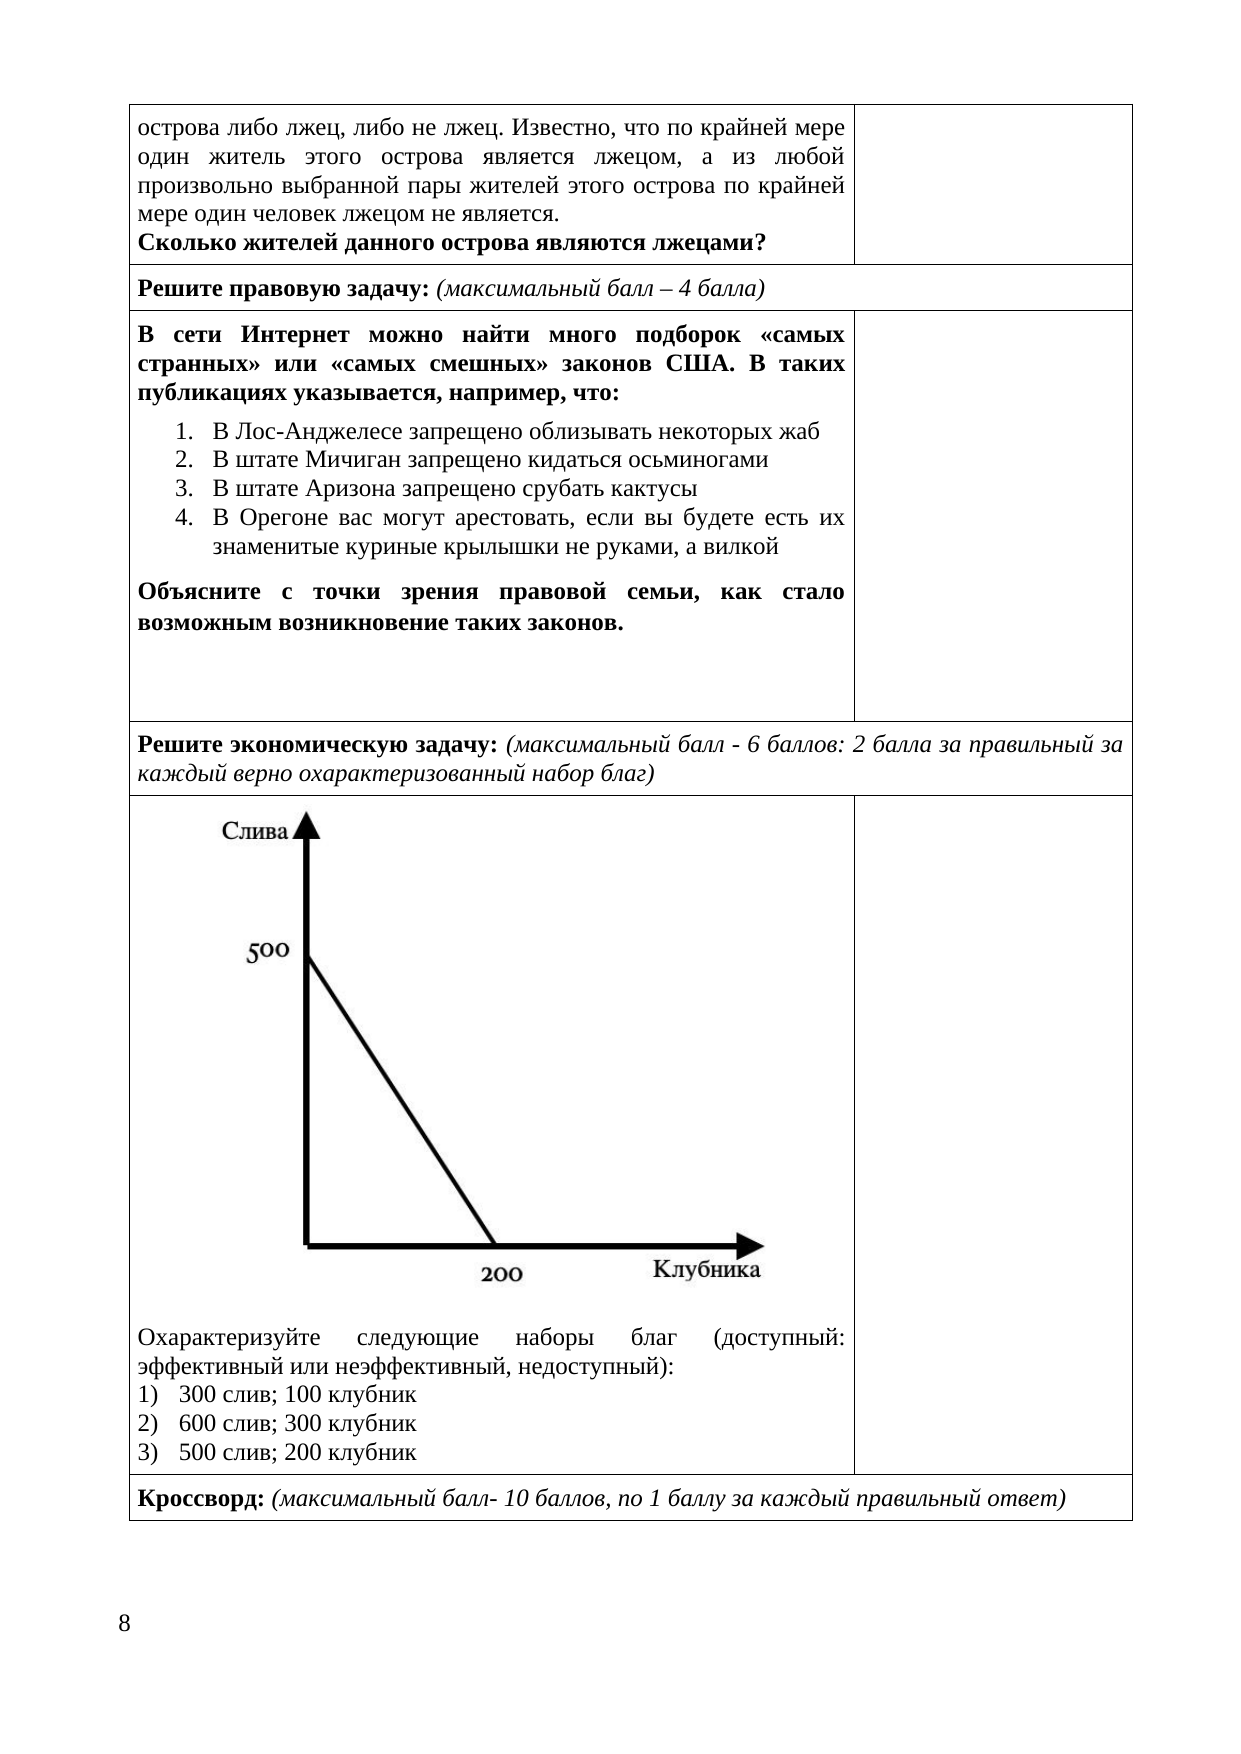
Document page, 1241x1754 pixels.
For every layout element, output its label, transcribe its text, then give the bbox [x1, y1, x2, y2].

table_cell [855, 105, 1132, 264]
picture [209, 804, 774, 1294]
table_cell [855, 796, 1132, 1474]
table_cell Решите экономическую задачу: (максимальный балл - 6 баллов: 2 балла за правильный за каждый верно охарактеризованный набор благ) [130, 722, 1132, 795]
table_cell Кроссворд: (максимальный балл- 10 баллов, по 1 баллу за каждый правильный ответ) [130, 1475, 1132, 1520]
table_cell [130, 105, 854, 264]
table_cell Охарактеризуйте следующие наборы благ (доступный: эффективный или неэффективный, недоступный): 300 слив; 100 клубник 600 слив; 300 клубник 500 слив; 200 клубник [130, 796, 854, 1474]
table_cell Решите правовую задачу: (максимальный балл – 4 балла) [130, 265, 1132, 310]
table_cell [855, 311, 1132, 721]
table_cell В сети Интернет можно найти много подборок «самых странных» или «самых смешных» законов США. В таких публикациях указывается, например, что: В Лос-Анджелесе запрещено облизывать некоторых жаб В штате Мичиган запрещено кидаться осьминогами В штате Аризона запрещено срубать кактусы В Орегоне вас могут арестовать, если вы будете есть их знаменитые куриные крылышки не руками, а вилкой Объясните с точки зрения правовой семьи, как стало возможным возникновение таких законов. [130, 311, 854, 721]
